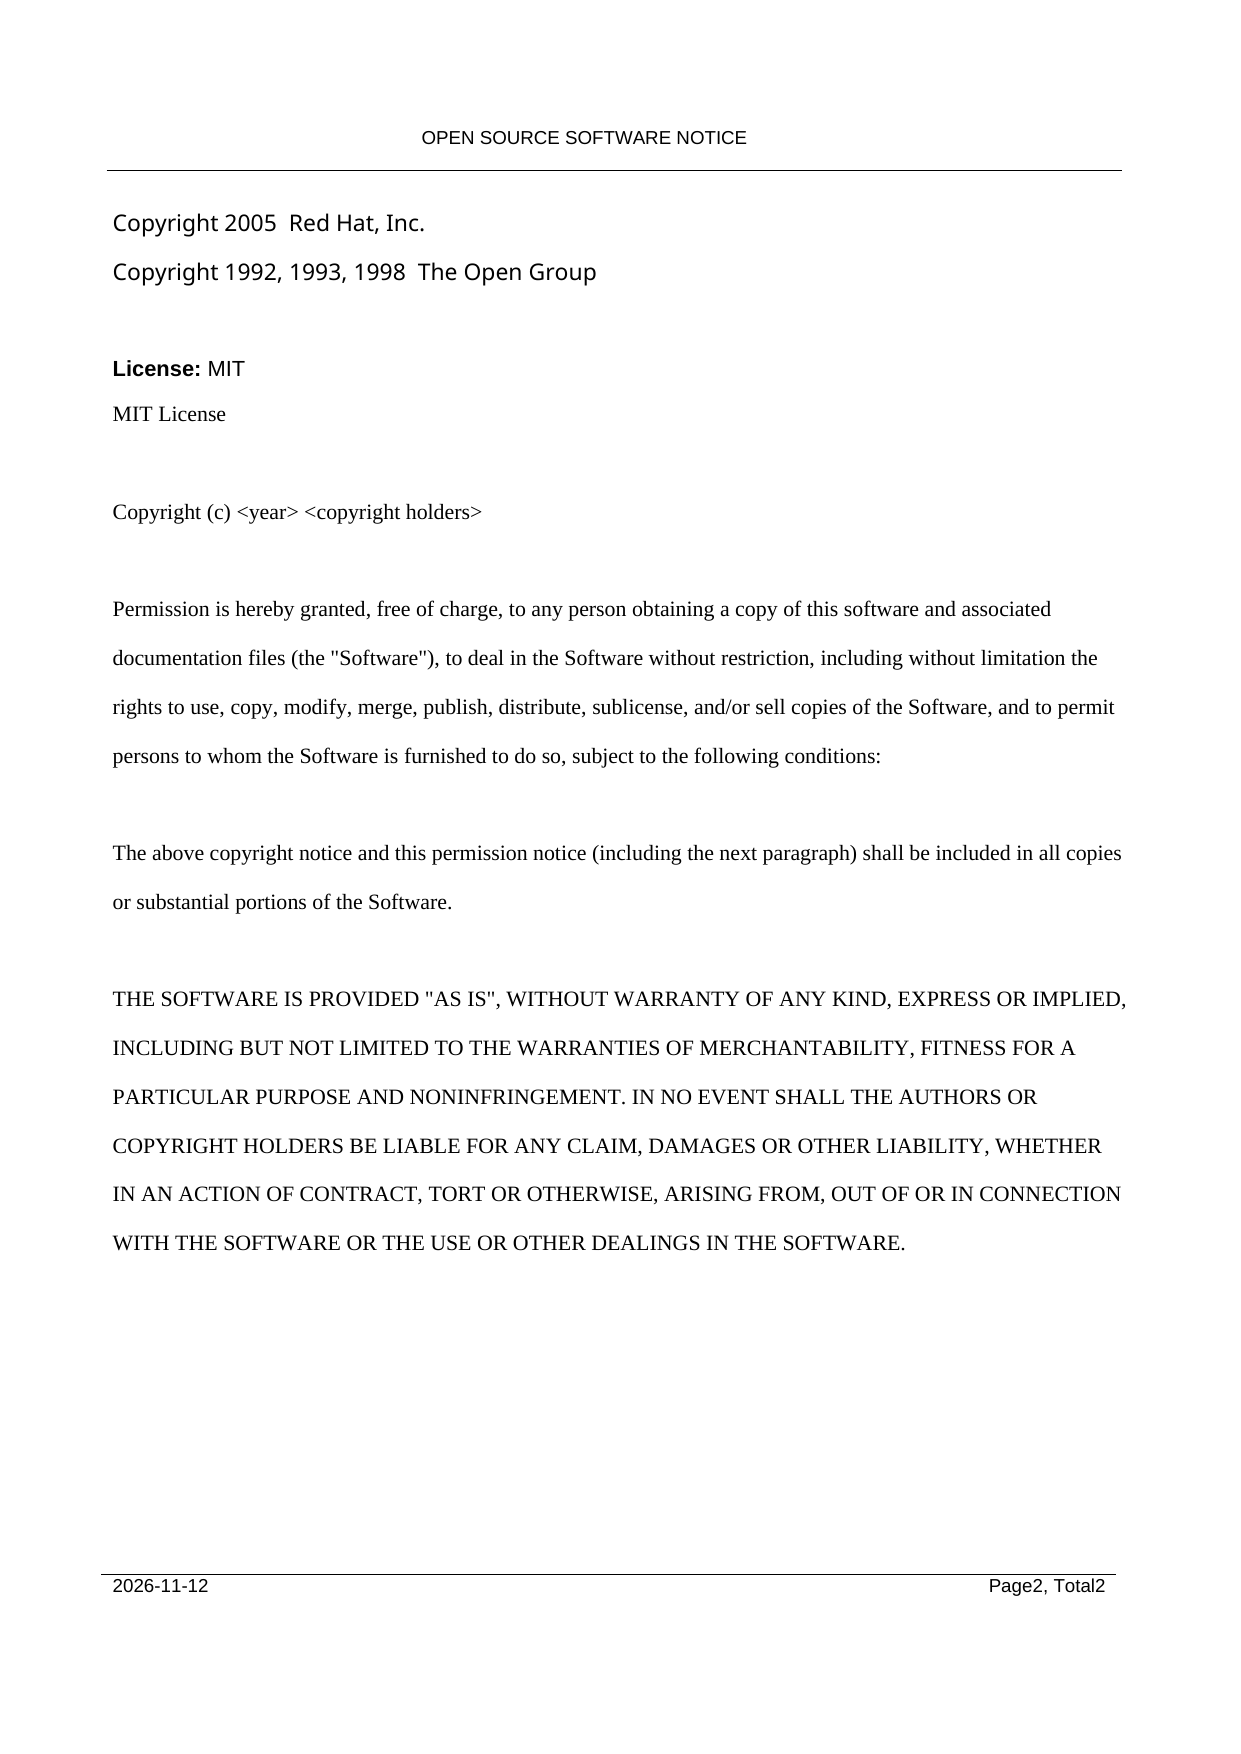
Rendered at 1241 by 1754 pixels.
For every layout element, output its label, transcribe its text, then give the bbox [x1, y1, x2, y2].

text License: MIT [112, 353, 1128, 385]
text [112, 206, 1128, 336]
text MIT License Copyright (c) <year> <copyright holders> Permission is hereby granted, free of charge, to any person obtaining a copy of this software and associated documentation files (the "Software"), to deal in the Software without restriction, including without limitation the rights to use, copy, modify, merge, publish, distribute, sublicense, and/or sell copies of the Software, and to permit persons to whom the Software is furnished to do so, subject to the following conditions: The above copyright notice and this permission notice (including the next paragraph) shall be included in all copies or substantial portions of the Software. THE SOFTWARE IS PROVIDED "AS IS", WITHOUT WARRANTY OF ANY KIND, EXPRESS OR IMPLIED, INCLUDING BUT NOT LIMITED TO THE WARRANTIES OF MERCHANTABILITY, FITNESS FOR A PARTICULAR PURPOSE AND NONINFRINGEMENT. IN NO EVENT SHALL THE AUTHORS OR COPYRIGHT HOLDERS BE LIABLE FOR ANY CLAIM, DAMAGES OR OTHER LIABILITY, WHETHER IN AN ACTION OF CONTRACT, TORT OR OTHERWISE, ARISING FROM, OUT OF OR IN CONNECTION WITH THE SOFTWARE OR THE USE OR OTHER DEALINGS IN THE SOFTWARE. [112, 398, 1128, 1259]
